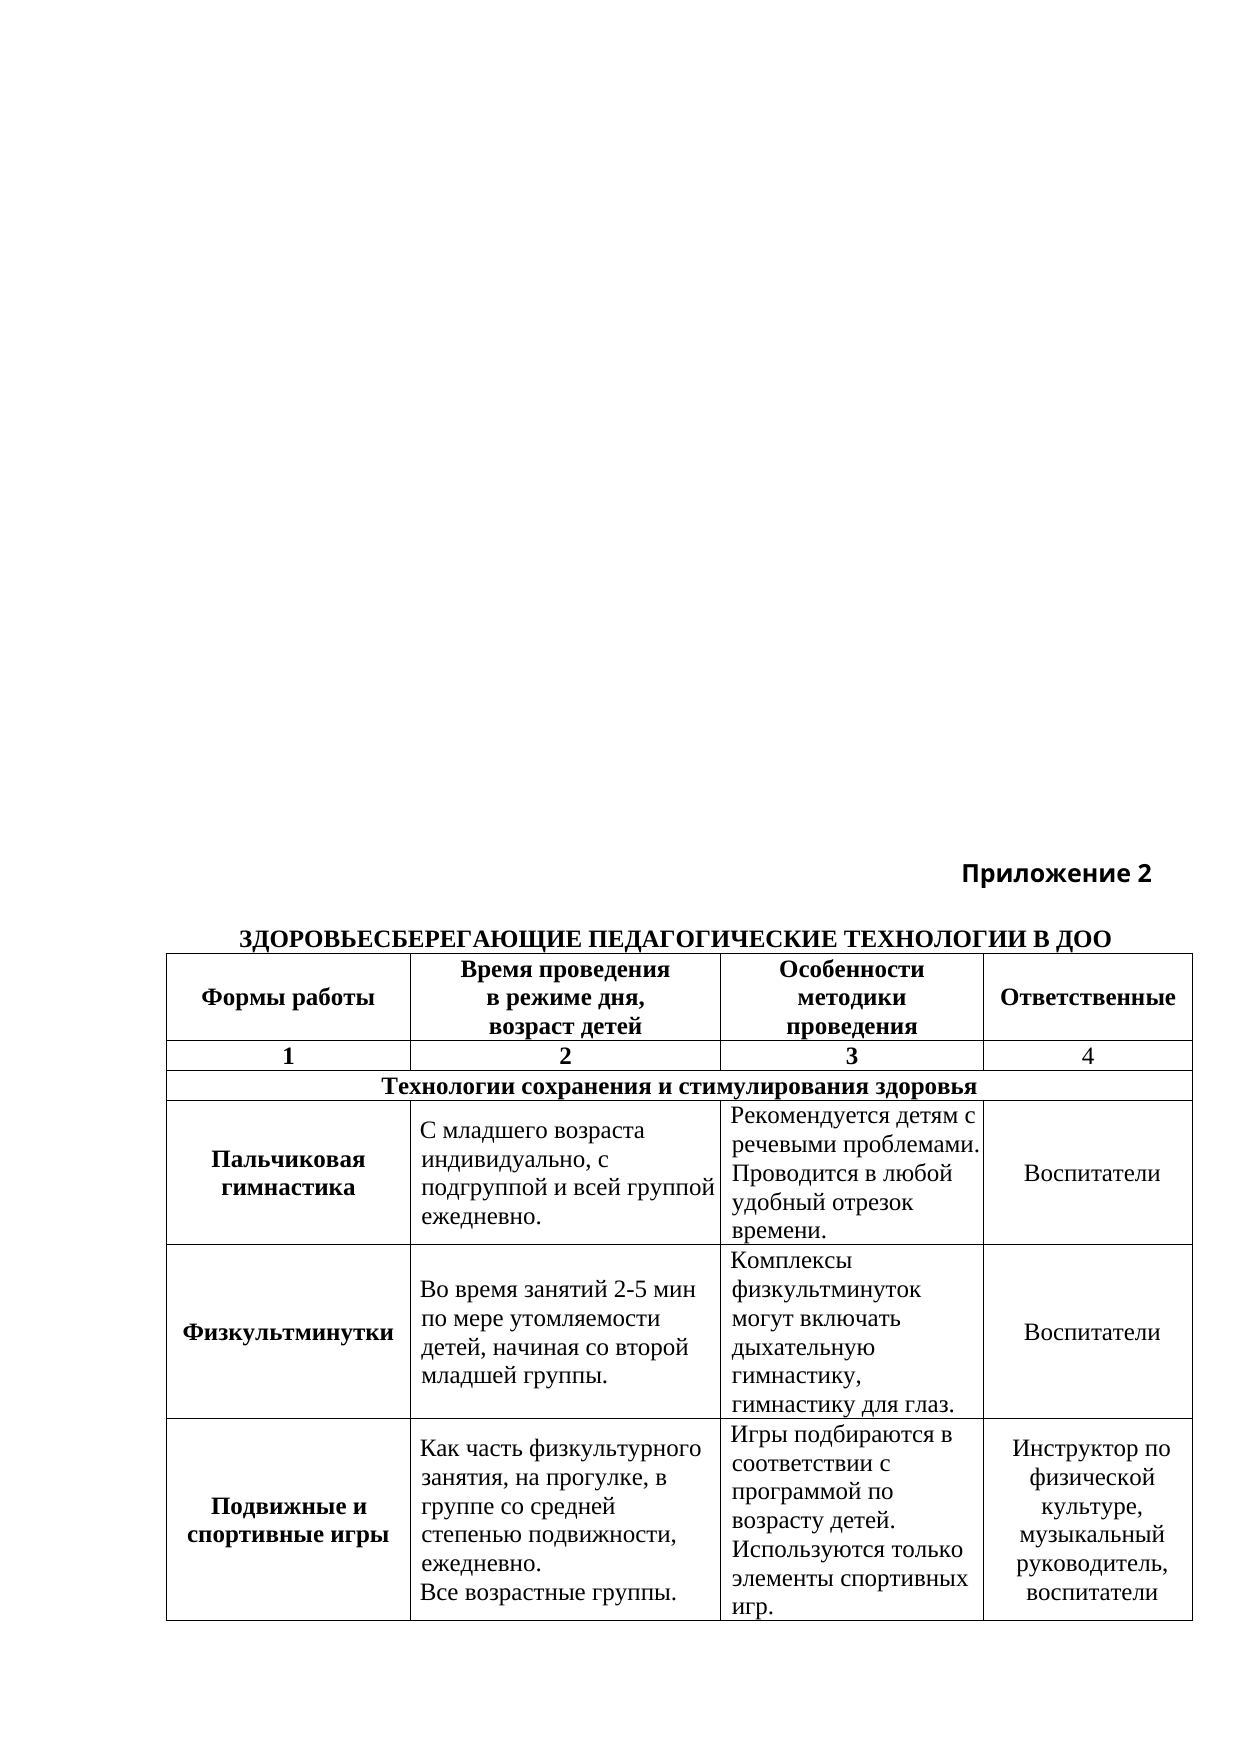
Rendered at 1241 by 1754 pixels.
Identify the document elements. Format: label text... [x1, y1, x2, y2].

table_cell Во время занятий 2-5 мин по мере утомляемости детей, начиная со второй младшей группы. [411, 1245, 720, 1418]
text Приложение 2 [177, 856, 1152, 890]
table_cell Воспитатели [984, 1245, 1192, 1418]
table_cell Подвижные и спортивные игры [167, 1419, 410, 1620]
table_cell Пальчиковая гимнастика [167, 1101, 410, 1244]
table_header Ответственные [984, 954, 1192, 1040]
text ЗДОРОВЬЕСБЕРЕГАЮЩИЕ ПЕДАГОГИЧЕСКИЕ ТЕХНОЛОГИИ В ДОО [200, 924, 1152, 953]
table_header Формы работы [167, 954, 410, 1040]
table_cell Технологии сохранения и стимулирования здоровья [167, 1071, 1192, 1099]
table_cell Как часть физкультурного занятия, на прогулке, в группе со средней степенью подвижности, ежедневно. Все возрастные группы. [411, 1419, 720, 1620]
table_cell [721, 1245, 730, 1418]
table_cell Инструктор по физической культуре, музыкальный руководитель, воспитатели [984, 1419, 1192, 1620]
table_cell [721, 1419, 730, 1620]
table_cell Воспитатели [984, 1101, 1192, 1244]
table_cell Физкультминутки [167, 1245, 410, 1418]
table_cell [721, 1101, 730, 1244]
table_cell С младшего возраста индивидуально, с подгруппой и всей группой ежедневно. [411, 1101, 720, 1244]
